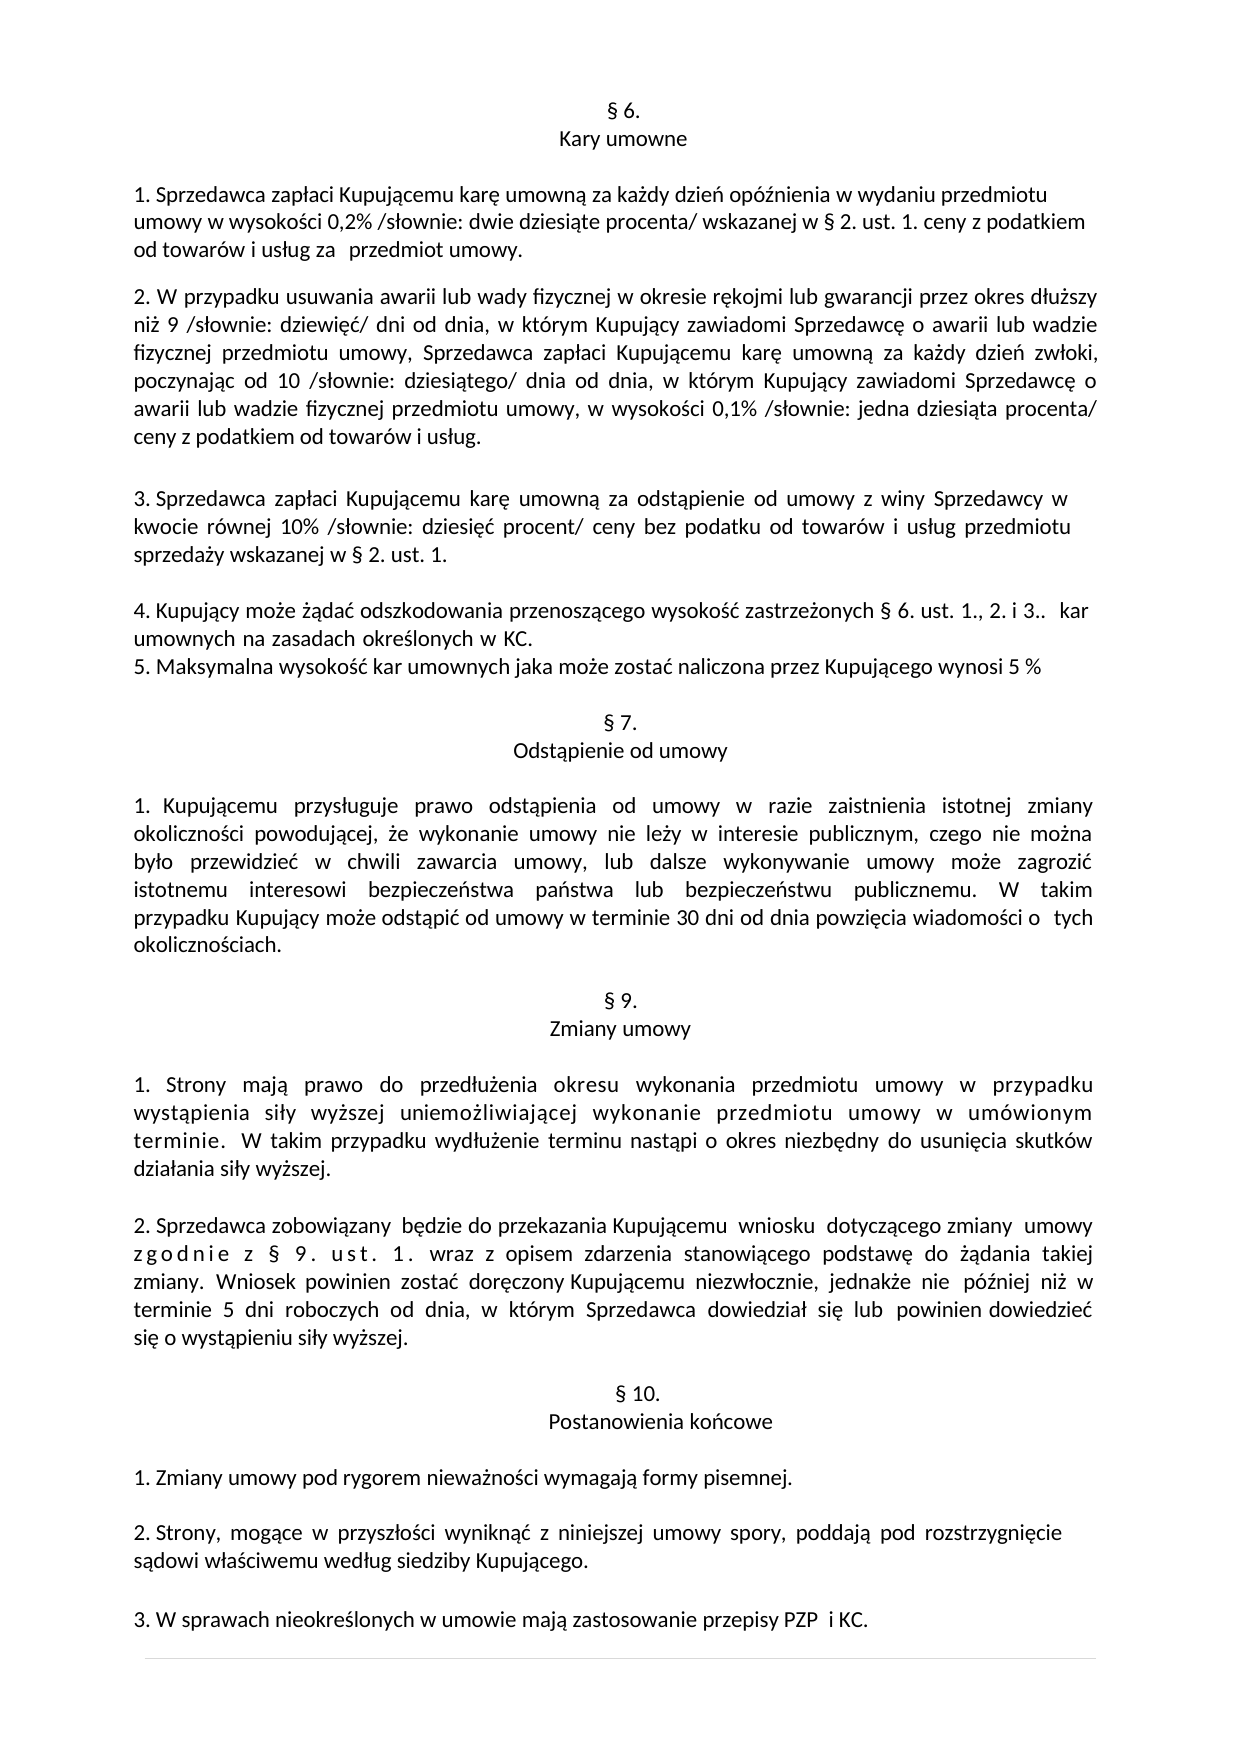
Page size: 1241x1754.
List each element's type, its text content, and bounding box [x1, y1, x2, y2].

text § 10. [501, 1379, 775, 1407]
text 5. Maksymalna wysokość kar umownych jaka może zostać naliczona przez Kupującego wynosi 5 % [133, 652, 1093, 680]
text 3. Sprzedawca zapłaci Kupującemu karę umowną za odstąpienie od umowy z winy Sprzedawcy w kwocie równej 10% /słownie: dziesięć procent/ ceny bez podatku od towarów i usług przedmiotu sprzedaży wskazanej w § 2. ust. 1. [133, 484, 1093, 568]
text 3. W sprawach nieokreślonych w umowie mają zastosowanie przepisy PZP i KC. [133, 1605, 1109, 1633]
text 2. W przypadku usuwania awarii lub wady fizycznej w okresie rękojmi lub gwarancji przez okres dłuższy niż 9 /słownie: dziewięć/ dni od dnia, w którym Kupujący zawiadomi Sprzedawcę o awarii lub wadzie fizycznej przedmiotu umowy, Sprzedawca zapłaci Kupującemu karę umowną za każdy dzień zwłoki, poczynając od 10 /słownie: dziesiątego/ dnia od dnia, w którym Kupujący zawiadomi Sprzedawcę o awarii lub wadzie fizycznej przedmiotu umowy, w wysokości 0,1% /słownie: jedna dziesiąta procenta/ ceny z podatkiem od towarów i usług. [133, 282, 1099, 451]
text 1. Strony mają prawo do przedłużenia okresu wykonania przedmiotu umowy w przypadku wystąpienia siły wyższej uniemożliwiającej wykonanie przedmiotu umowy w umówionym terminie. W takim przypadku wydłużenie terminu nastąpi o okres niezbędny do usunięcia skutków działania siły wyższej. [133, 1070, 1093, 1182]
text 1. Sprzedawca zapłaci Kupującemu karę umowną za każdy dzień opóźnienia w wydaniu przedmiotu umowy w wysokości 0,2% /słownie: dwie dziesiąte procenta/ wskazanej w § 2. ust. 1. ceny z podatkiem od towarów i usług za przedmiot umowy. [133, 180, 1093, 263]
text 2. Sprzedawca zobowiązany będzie do przekazania Kupującemu wniosku dotyczącego zmiany umowy zgodnie z § 9. ust. 1. wraz z opisem zdarzenia stanowiącego podstawę do żądania takiej zmiany. Wniosek powinien zostać doręczony Kupującemu niezwłocznie, jednakże nie później niż w terminie 5 dni roboczych od dnia, w którym Sprzedawca dowiedział się lub powinien dowiedzieć się o wystąpieniu siły wyższej. [133, 1211, 1093, 1351]
text Odstąpienie od umowy [261, 736, 980, 764]
text § 7. [261, 708, 980, 736]
text 4. Kupujący może żądać odszkodowania przenoszącego wysokość zastrzeżonych § 6. ust. 1., 2. i 3.. kar umownych na zasadach określonych w KC. [133, 596, 1093, 652]
text 2. Strony, mogące w przyszłości wyniknąć z niniejszej umowy spory, poddają pod rozstrzygnięcie sądowi właściwemu według siedziby Kupującego. [133, 1519, 1088, 1574]
text 1. Kupującemu przysługuje prawo odstąpienia od umowy w razie zaistnienia istotnej zmiany okoliczności powodującej, że wykonanie umowy nie leży w interesie publicznym, czego nie można było przewidzieć w chwili zawarcia umowy, lub dalsze wykonywanie umowy może zagrozić istotnemu interesowi bezpieczeństwa państwa lub bezpieczeństwu publicznemu. W takim przypadku Kupujący może odstąpić od umowy w terminie 30 dni od dnia powzięcia wiadomości o tych okolicznościach. [133, 792, 1093, 959]
text § 6. [380, 96, 867, 124]
text § 9. [261, 986, 980, 1014]
text 1. Zmiany umowy pod rygorem nieważności wymagają formy pisemnej. [133, 1463, 1109, 1491]
text Zmiany umowy [261, 1014, 980, 1042]
text Postanowienia końcowe [546, 1407, 775, 1435]
text Kary umowne [380, 124, 867, 152]
